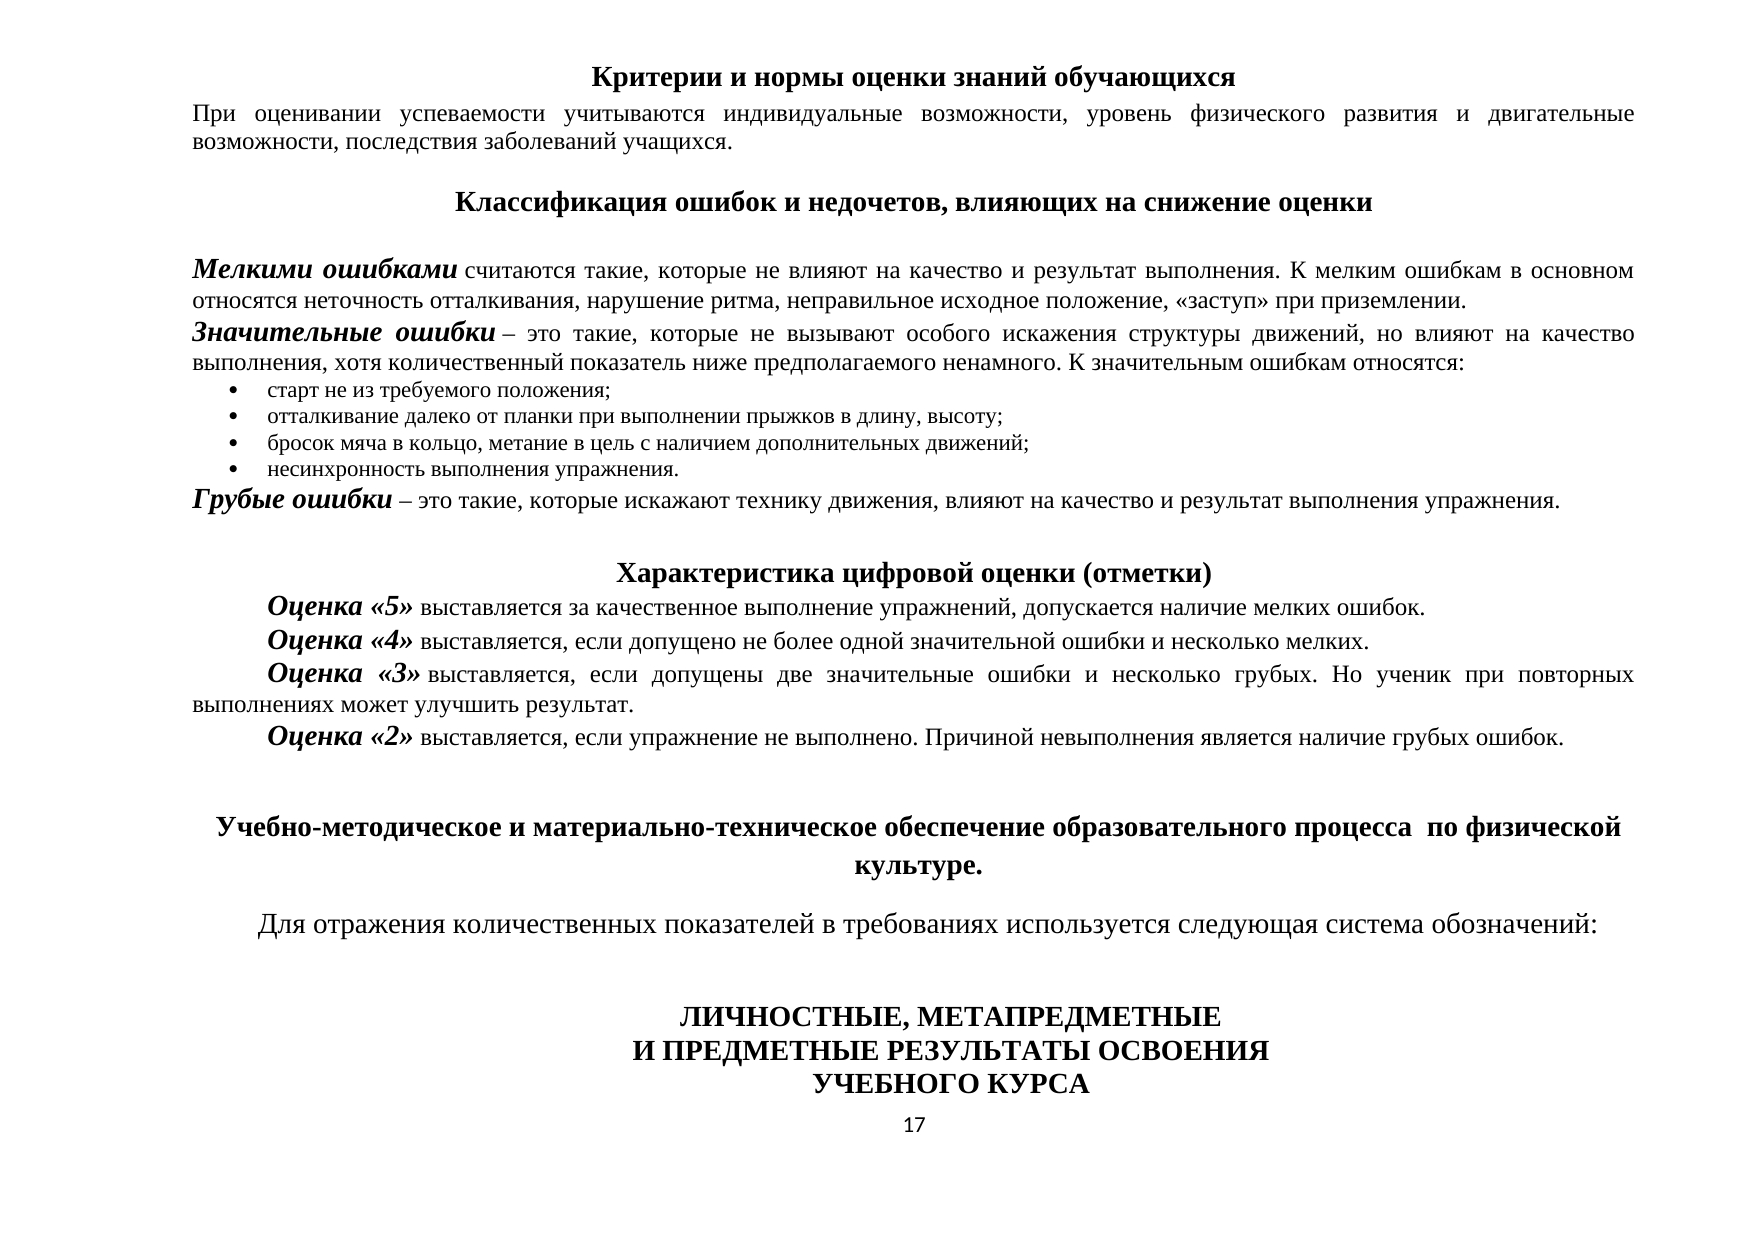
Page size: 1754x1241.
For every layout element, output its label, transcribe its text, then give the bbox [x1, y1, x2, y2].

text При оценивании успеваемости учитываются индивидуальные возможности, уровень физического развития и двигательные возможности, последствия заболеваний учащихся. [192, 98, 1636, 155]
text Учебно-методическое и материально-техническое обеспечение образовательного процесса по физической культуре. [201, 809, 1636, 881]
list бросок мяча в кольцо, метание в цель с наличием дополнительных движений; [229, 429, 1636, 455]
text Оценка «5» выставляется за качественное выполнение упражнений, допускается наличие мелких ошибок. [192, 588, 1636, 622]
subtitle Критерии и нормы оценки знаний обучающихся [192, 59, 1636, 93]
text ЛИЧНОСТНЫЕ, МЕТАПРЕДМЕТНЫЕ [192, 999, 1636, 1033]
text Оценка «2» выставляется, если упражнение не выполнено. Причиной невыполнения является наличие грубых ошибок. [192, 718, 1636, 751]
text Значительные ошибки – это такие, которые не вызывают особого искажения структуры движений, но влияют на качество выполнения, хотя количественный показатель ниже предполагаемого ненамного. К значительным ошибкам относятся: [192, 314, 1636, 376]
text УЧЕБНОГО КУРСА [192, 1067, 1636, 1100]
text Грубые ошибки – это такие, которые искажают технику движения, влияют на качество и результат выполнения упражнения. [192, 481, 1636, 515]
text Характеристика цифровой оценки (отметки) [192, 555, 1636, 588]
list отталкивание далеко от планки при выполнении прыжков в длину, высоту; [229, 402, 1636, 429]
list несинхронность выполнения упражнения. [229, 455, 1636, 481]
text Классификация ошибок и недочетов, влияющих на снижение оценки [192, 184, 1636, 217]
text Мелкими ошибками считаются такие, которые не влияют на качество и результат выполнения. К мелким ошибкам в основном относятся неточность отталкивания, нарушение ритма, неправильное исходное положение, «заступ» при приземлении. [192, 251, 1636, 314]
list старт не из требуемого положения; [229, 376, 1636, 402]
text Оценка «3» выставляется, если допущены две значительные ошибки и несколько грубых. Но ученик при повторных выполнениях может улучшить результат. [192, 655, 1636, 718]
text Для отражения количественных показателей в требованиях используется следующая система обозначений: [192, 907, 1636, 940]
text И ПРЕДМЕТНЫЕ РЕЗУЛЬТАТЫ ОСВОЕНИЯ [192, 1033, 1636, 1067]
text Оценка «4» выставляется, если допущено не более одной значительной ошибки и несколько мелких. [192, 622, 1636, 655]
